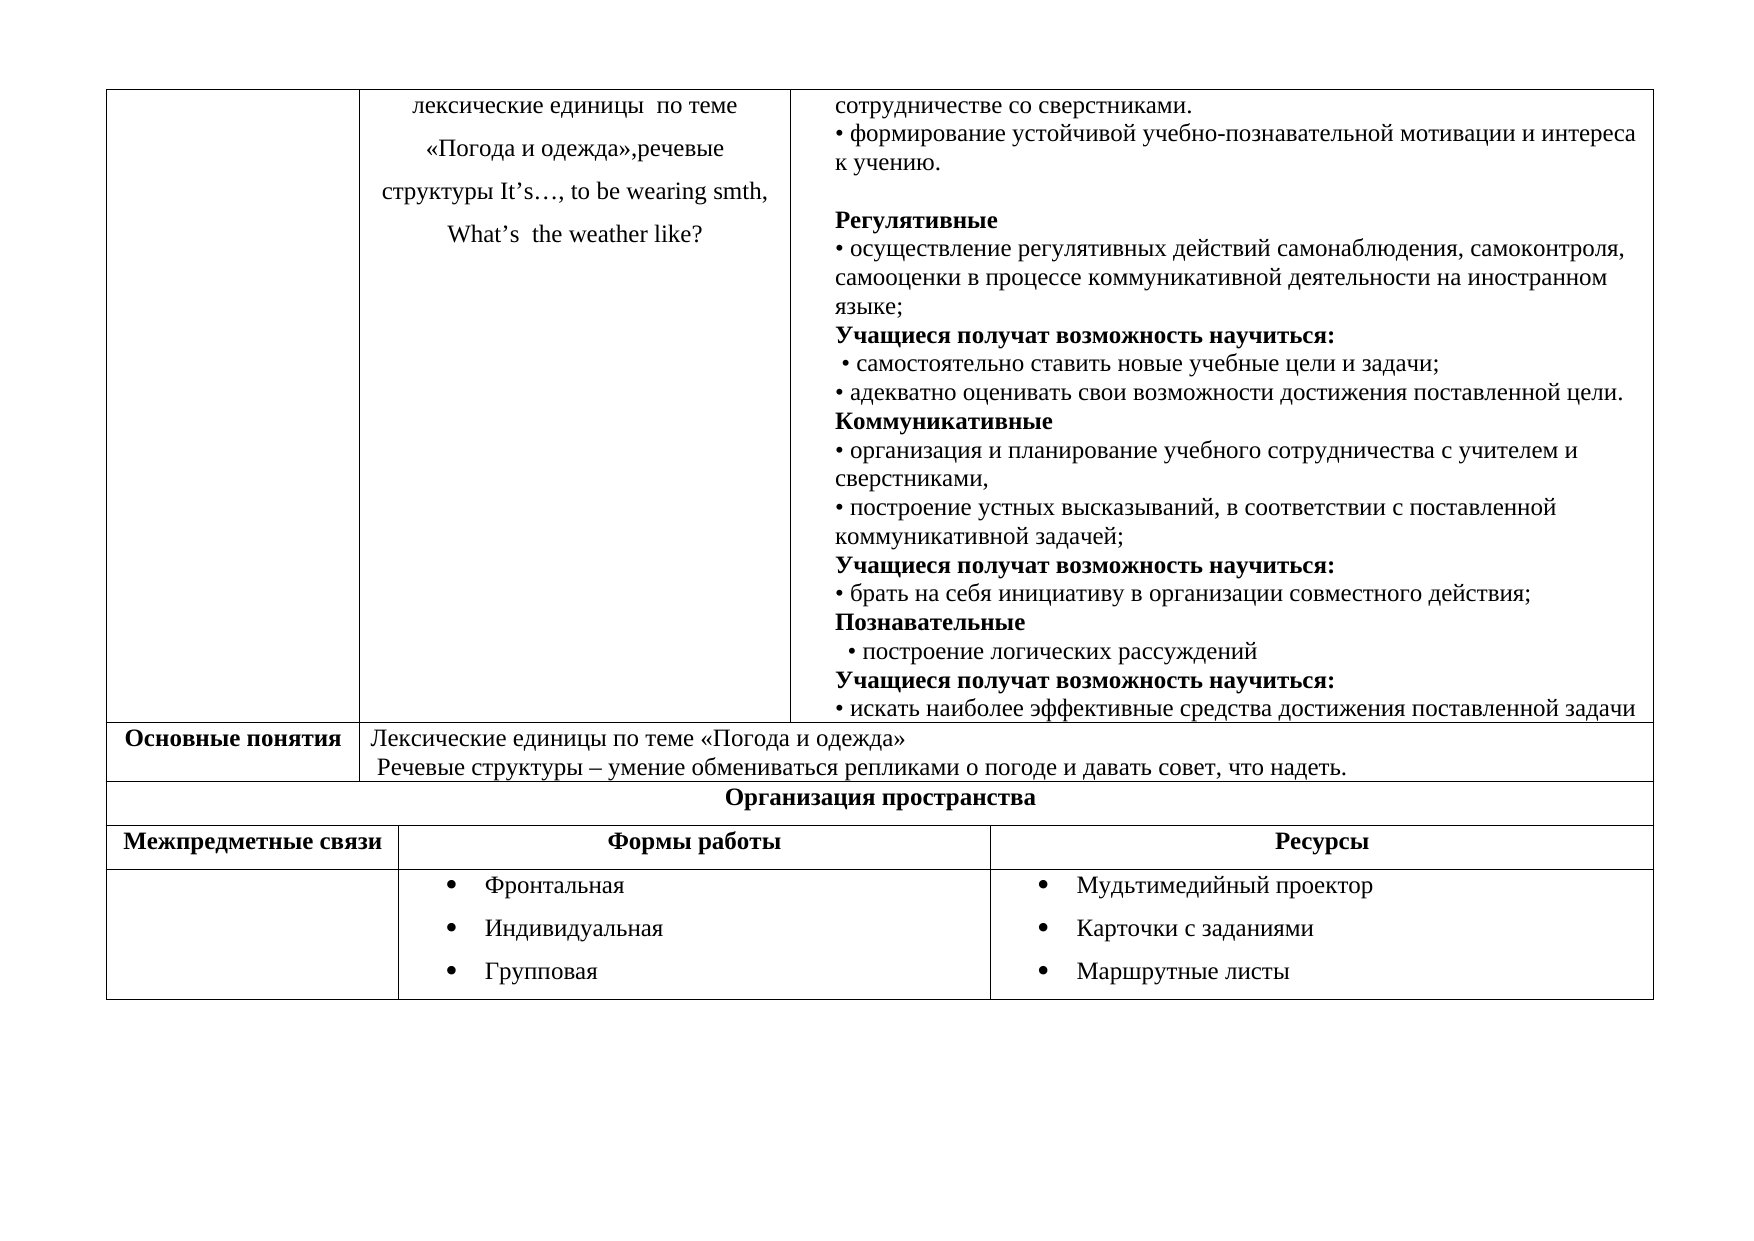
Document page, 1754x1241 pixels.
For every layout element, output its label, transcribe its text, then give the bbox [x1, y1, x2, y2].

table_cell Лексические единицы по теме «Погода и одежда» Речевые структуры – умение обмениваться репликами о погоде и давать совет, что надеть. [360, 723, 1653, 781]
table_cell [360, 90, 790, 722]
table_cell Межпредметные связи [107, 826, 398, 869]
table_cell [107, 870, 398, 999]
table_cell Мудьтимедийный проектор Карточки с заданиями Маршрутные листы [991, 870, 1653, 999]
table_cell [107, 90, 359, 722]
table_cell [791, 90, 1653, 722]
table_cell Основные понятия [107, 723, 359, 781]
table_cell Организация пространства [107, 782, 1653, 825]
table_cell Формы работы [399, 826, 990, 869]
table_cell Ресурсы [991, 826, 1653, 869]
table_cell Фронтальная Индивидуальная Групповая [399, 870, 990, 999]
